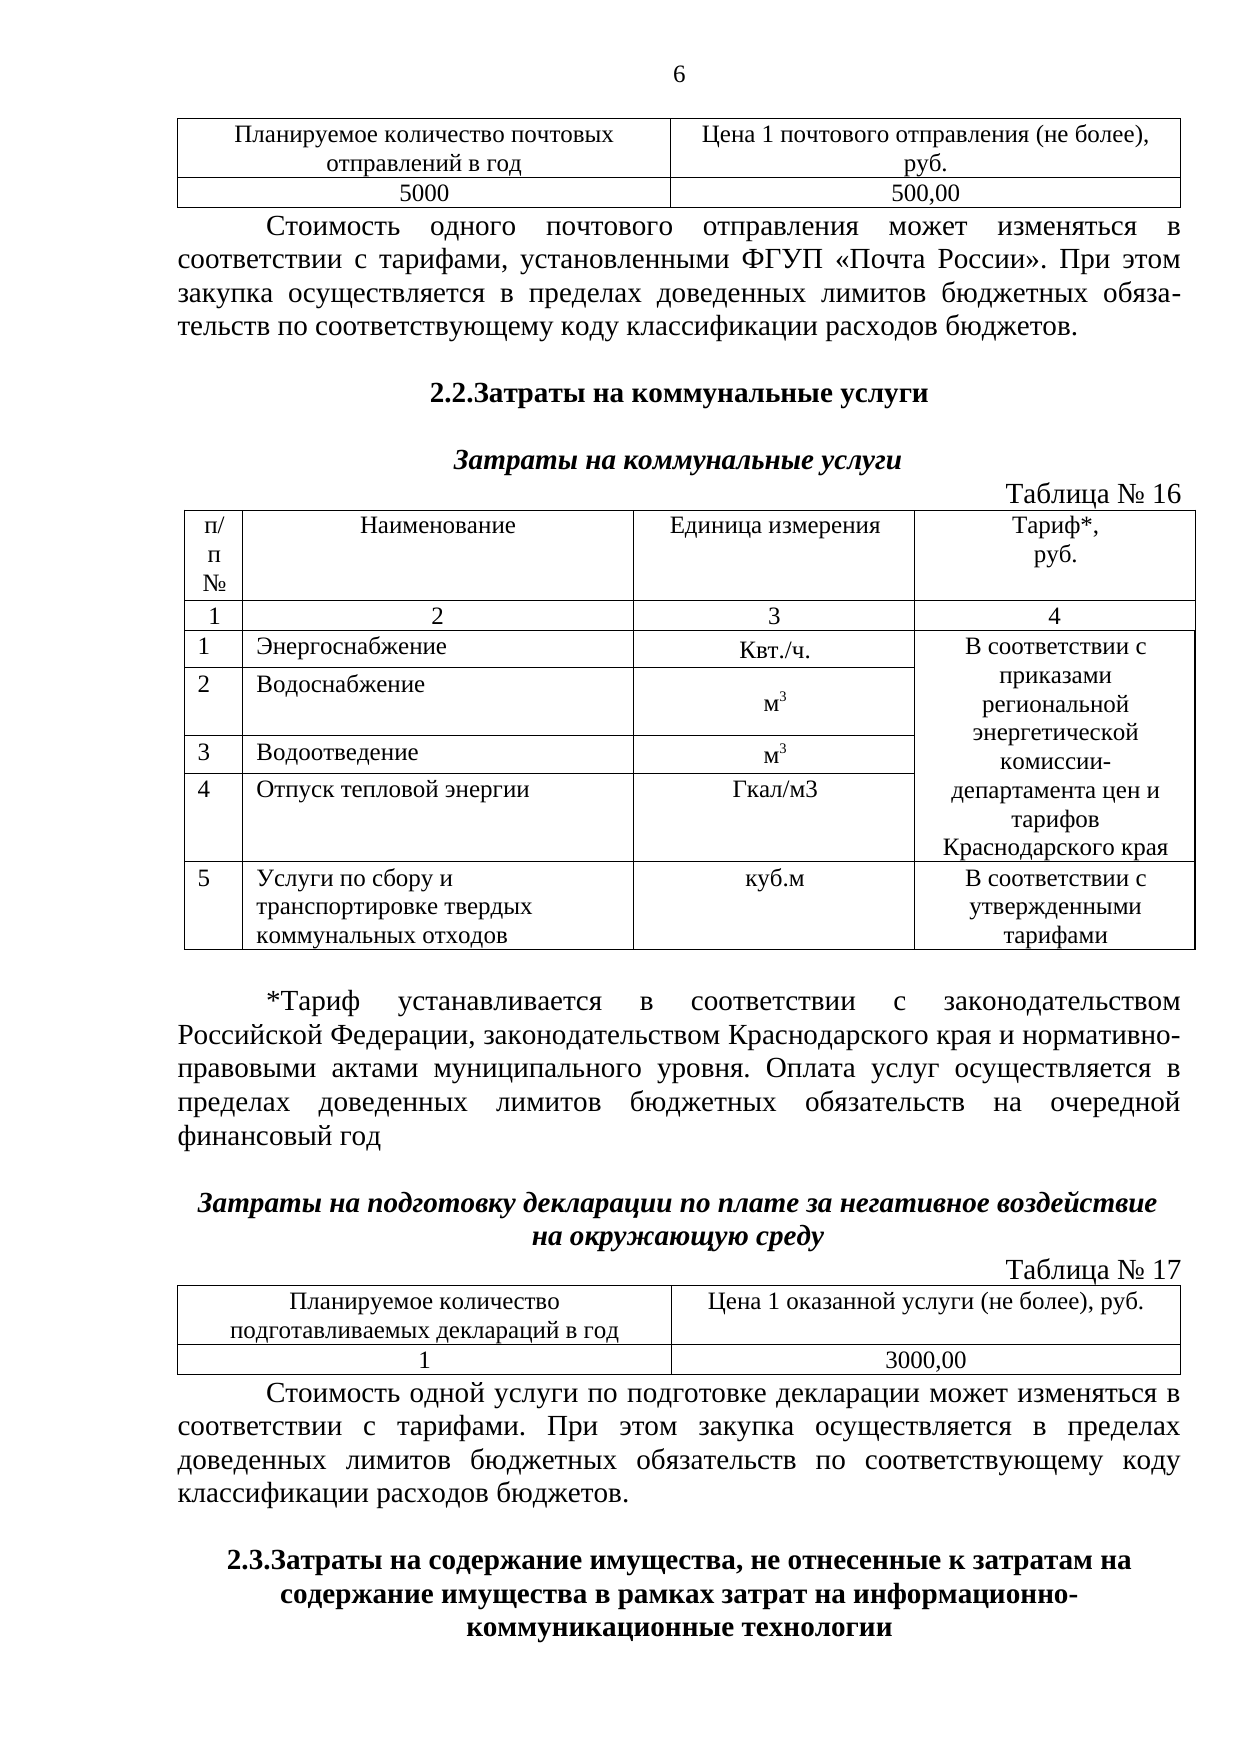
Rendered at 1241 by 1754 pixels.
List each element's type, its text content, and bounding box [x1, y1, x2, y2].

table_cell 3 [185, 736, 242, 773]
text Таблица № 16 [177, 476, 1181, 509]
table_header Наименование [243, 511, 633, 600]
table_cell В соответствии с утвержденными тарифами [915, 862, 1194, 949]
table_cell 2 [243, 601, 633, 630]
table_cell Гкал/м3 [634, 774, 914, 861]
table_header Цена 1 оказанной услуги (не более), руб. [672, 1286, 1180, 1344]
table_cell Энергоснабжение [243, 631, 633, 667]
table_cell 4 [915, 601, 1195, 630]
table_header Планируемое количество подготавливаемых деклараций в год [178, 1286, 671, 1344]
table_cell Водоотведение [243, 736, 633, 773]
table_cell Квт./ч. [634, 631, 914, 667]
table_cell 3000,00 [672, 1345, 1180, 1374]
table_header п/п № [185, 511, 242, 600]
table_cell м3 [634, 736, 914, 773]
text Затраты на коммунальные услуги [177, 442, 1181, 476]
table_cell 3 [634, 601, 914, 630]
table_cell 4 [185, 774, 242, 861]
table_cell 500,00 [671, 178, 1180, 207]
table_cell 1 [178, 1345, 671, 1374]
table_cell 5000 [178, 178, 670, 207]
table_cell 1 [185, 601, 242, 630]
text Стоимость одной услуги по подготовке декларации может изменяться в соответствии с тарифами. При этом закупка осуществляется в пределах доведенных лимитов бюджетных обязательств по соответствующему коду классификации расходов бюджетов. [177, 1375, 1181, 1509]
table_header Тариф*, руб. [915, 511, 1195, 600]
table_cell Водоснабжение [243, 668, 633, 735]
text Таблица № 17 [177, 1252, 1181, 1285]
table_cell 5 [185, 862, 242, 949]
table_cell 1 [185, 631, 242, 667]
table_cell куб.м [634, 862, 914, 949]
table_cell В соответствии с приказами региональной энергетической комиссии- департамента цен и тарифов Краснодарского края [915, 631, 1194, 861]
list 2.3.Затраты на содержание имущества, не отнесенные к затратам на содержание имущества в рамках затрат на информационно-коммуникационные технологии [177, 1542, 1181, 1643]
text Стоимость одного почтового отправления может изменяться в соответствии с тарифами, установленными ФГУП «Почта России». При этом закупка осуществляется в пределах доведенных лимитов бюджетных обязательств по соответствующему коду классификации расходов бюджетов. [177, 208, 1181, 342]
table_cell Отпуск тепловой энергии [243, 774, 633, 861]
text Затраты на подготовку декларации по плате за негативное воздействие на окружающую среду [177, 1185, 1181, 1252]
text *Тариф устанавливается в соответствии с законодательством Российской Федерации, законодательством Краснодарского края и нормативно-правовыми актами муниципального уровня. Оплата услуг осуществляется в пределах доведенных лимитов бюджетных обязательств на очередной финансовый год [177, 983, 1181, 1151]
text 2.2.Затраты на коммунальные услуги [177, 375, 1181, 409]
table_cell Услуги по сбору и транспортировке твердых коммунальных отходов [243, 862, 633, 949]
table_cell м3 [634, 668, 914, 735]
table_header Единица измерения [634, 511, 914, 600]
table_header Цена 1 почтового отправления (не более), руб. [671, 119, 1180, 177]
table_header Планируемое количество почтовых отправлений в год [178, 119, 670, 177]
table_cell 2 [185, 668, 242, 735]
